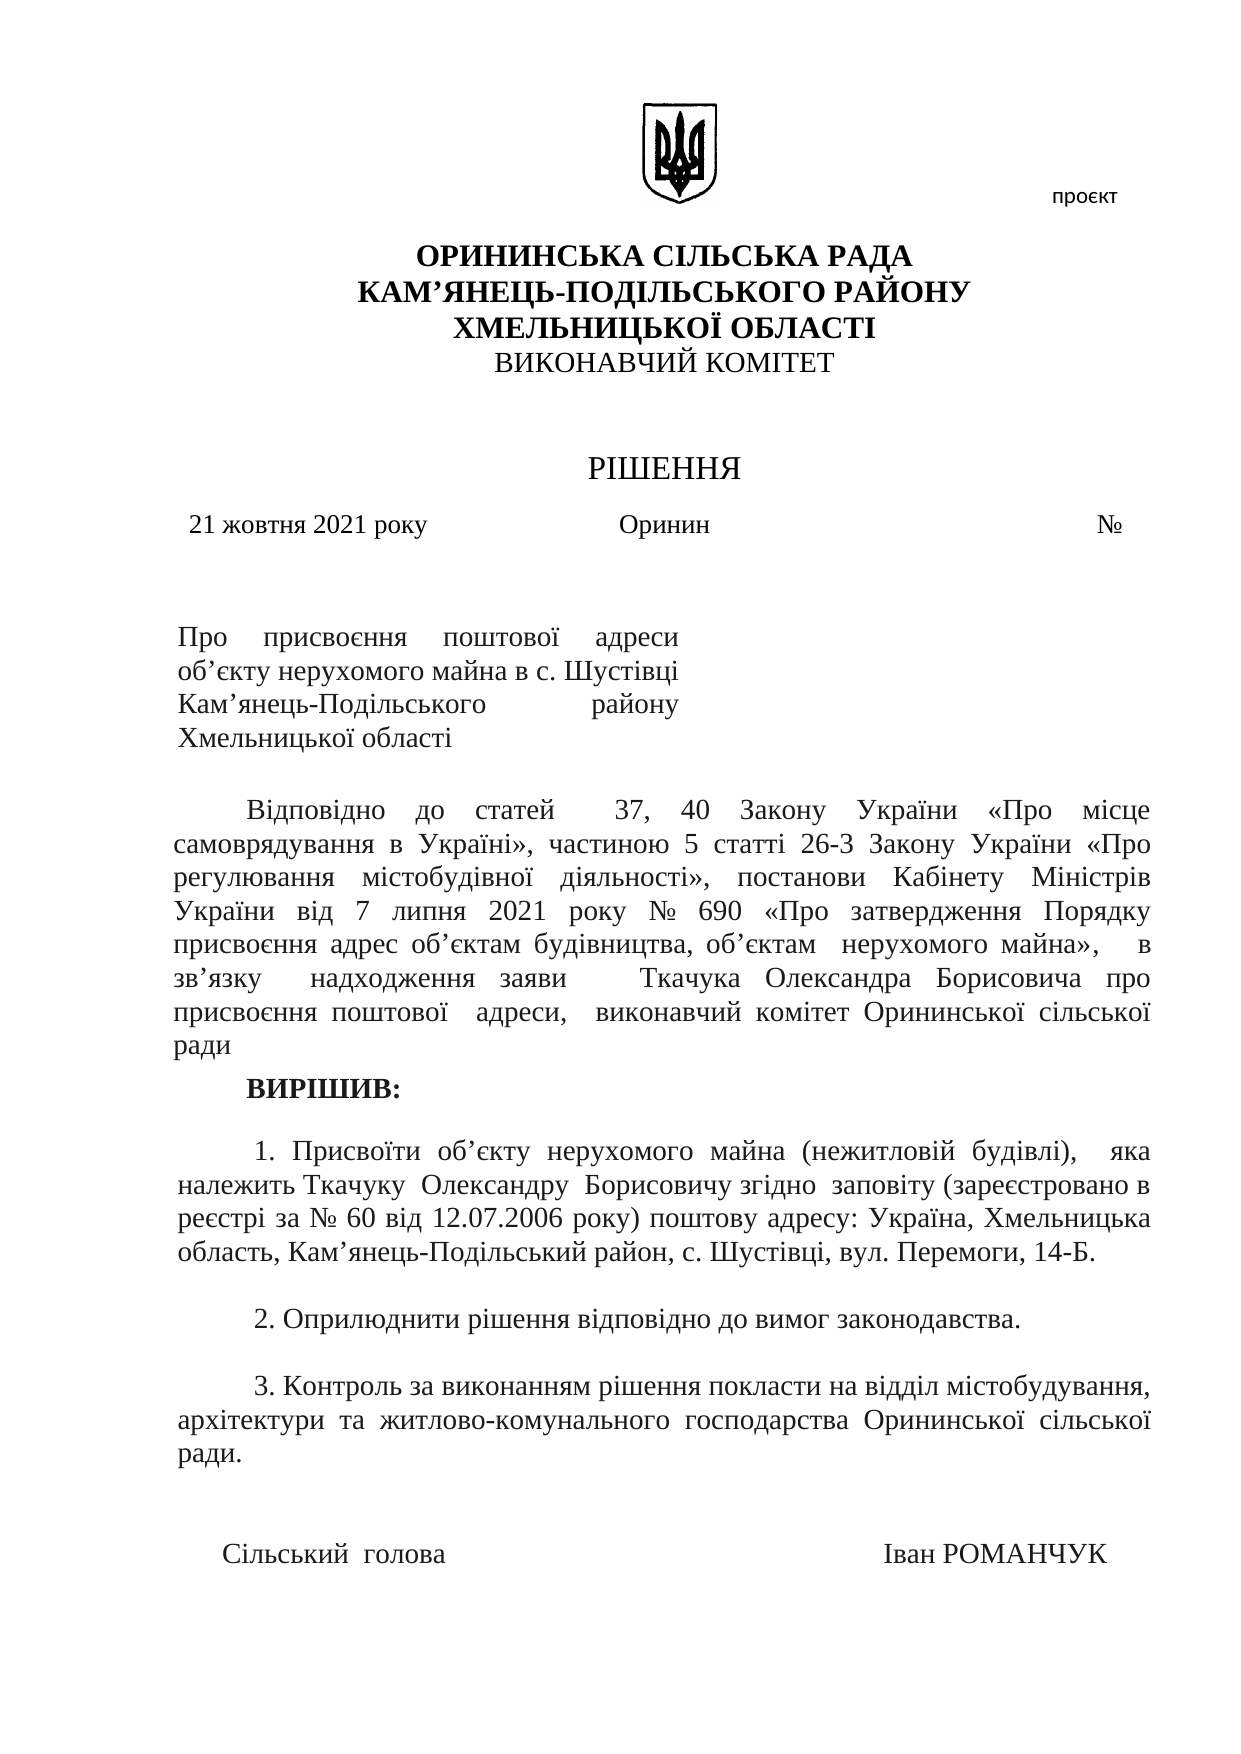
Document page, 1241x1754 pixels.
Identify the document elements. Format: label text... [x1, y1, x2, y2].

text ВиконАвчий комітет [177, 345, 1152, 378]
text Рішення [177, 449, 1152, 487]
text Про присвоєння поштової адреси об’єкту нерухомого майна в с. Шустівці Кам’янець-Подільського району Хмельницької області [177, 619, 679, 753]
text Сільський голова Іван РОМАНЧУК [177, 1536, 1152, 1569]
text 2. Оприлюднити рішення відповідно до вимог законодавства. [177, 1301, 1152, 1335]
text 1. Присвоїти об’єкту нерухомого майна (нежитловій будівлі), яка належить Ткачуку Олександру Борисовичу згідно заповіту (зареєстровано в реєстрі за № 60 від 12.07.2006 року) поштову адресу: Україна, Хмельницька область, Кам’янець-Подільський район, с. Шустівці, вул. Перемоги, 14-Б. [177, 1133, 1152, 1268]
text проєкт [610, 103, 1152, 209]
table_header 21 жовтня 2021 року [177, 509, 498, 552]
text ОРИНИНСЬКА СІЛЬСЬКА РАДА [177, 237, 1152, 273]
text Відповідно до статей 37, 40 Закону України «Про місце самоврядування в Україні», частиною 5 статті 26-3 Закону України «Про регулювання містобудівної діяльності», постанови Кабінету Міністрів України від 7 липня 2021 року № 690 «Про затвердження Порядку присвоєння адрес об’єктам будівництва, об’єктам нерухомого майна», в зв’язку надходження заяви Ткачука Олександра Борисовича про присвоєння поштової адреси, виконавчий комітет Орининської сільської ради [173, 792, 1152, 1061]
text 3. Контроль за виконанням рішення покласти на відділ містобудування, архітектури та житлово-комунального господарства Орининської сільської ради. [177, 1368, 1152, 1469]
picture [642, 103, 718, 204]
text ВИРІШИВ: [173, 1071, 1152, 1105]
table_header № [831, 509, 1133, 552]
text КАМ’ЯНЕЦЬ-ПОДІЛЬСЬКОГО РАЙОНУ [177, 273, 1152, 309]
text Хмельницької області [177, 309, 1152, 345]
table_header Оринин [498, 509, 831, 552]
